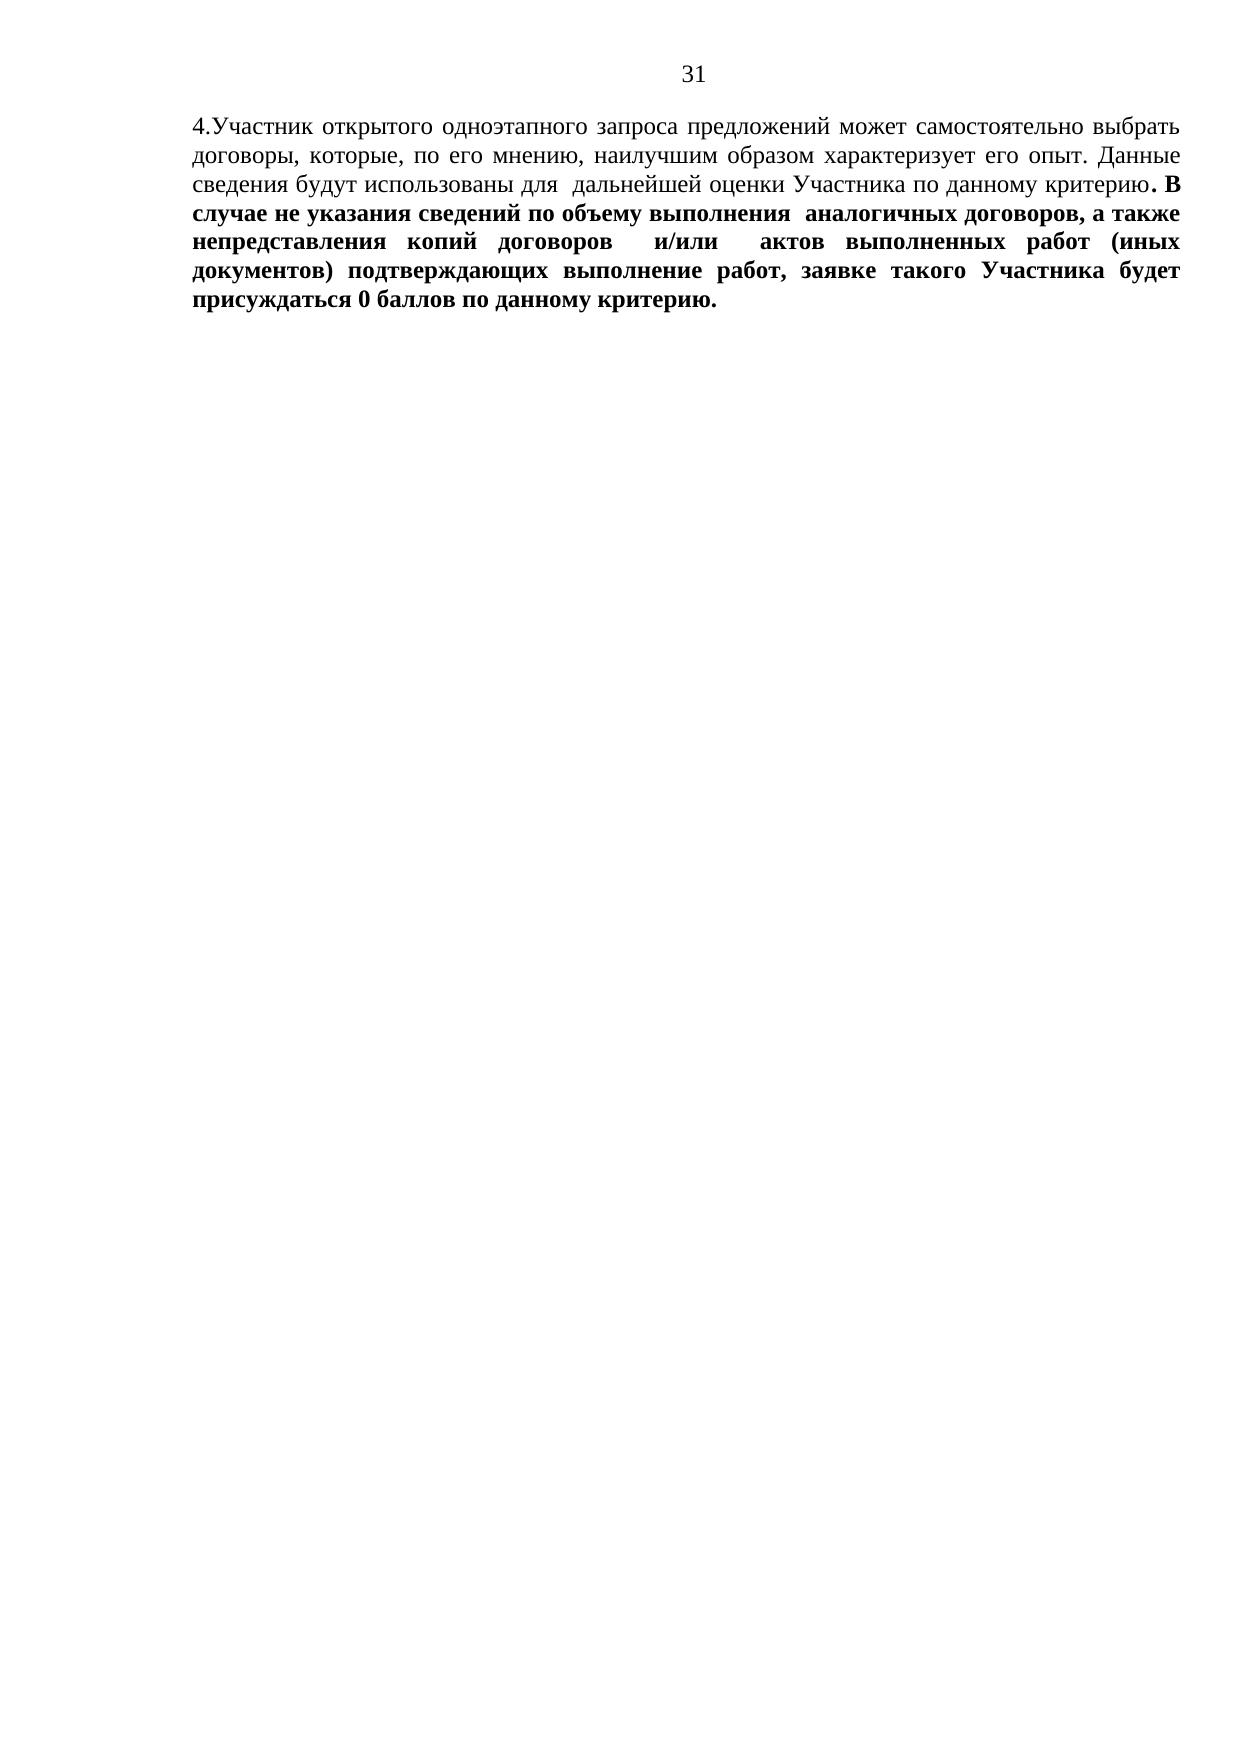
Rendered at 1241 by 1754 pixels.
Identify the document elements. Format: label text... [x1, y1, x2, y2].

text 4.Участник открытого одноэтапного запроса предложений может самостоятельно выбрать договоры, которые, по его мнению, наилучшим образом характеризует его опыт. Данные сведения будут использованы для дальнейшей оценки Участника по данному критерию. В случае не указания сведений по объему выполнения аналогичных договоров, а также непредставления копий договоров и/или актов выполненных работ (иных документов) подтверждающих выполнение работ, заявке такого Участника будет присуждаться 0 баллов по данному критерию. [192, 111, 1181, 313]
